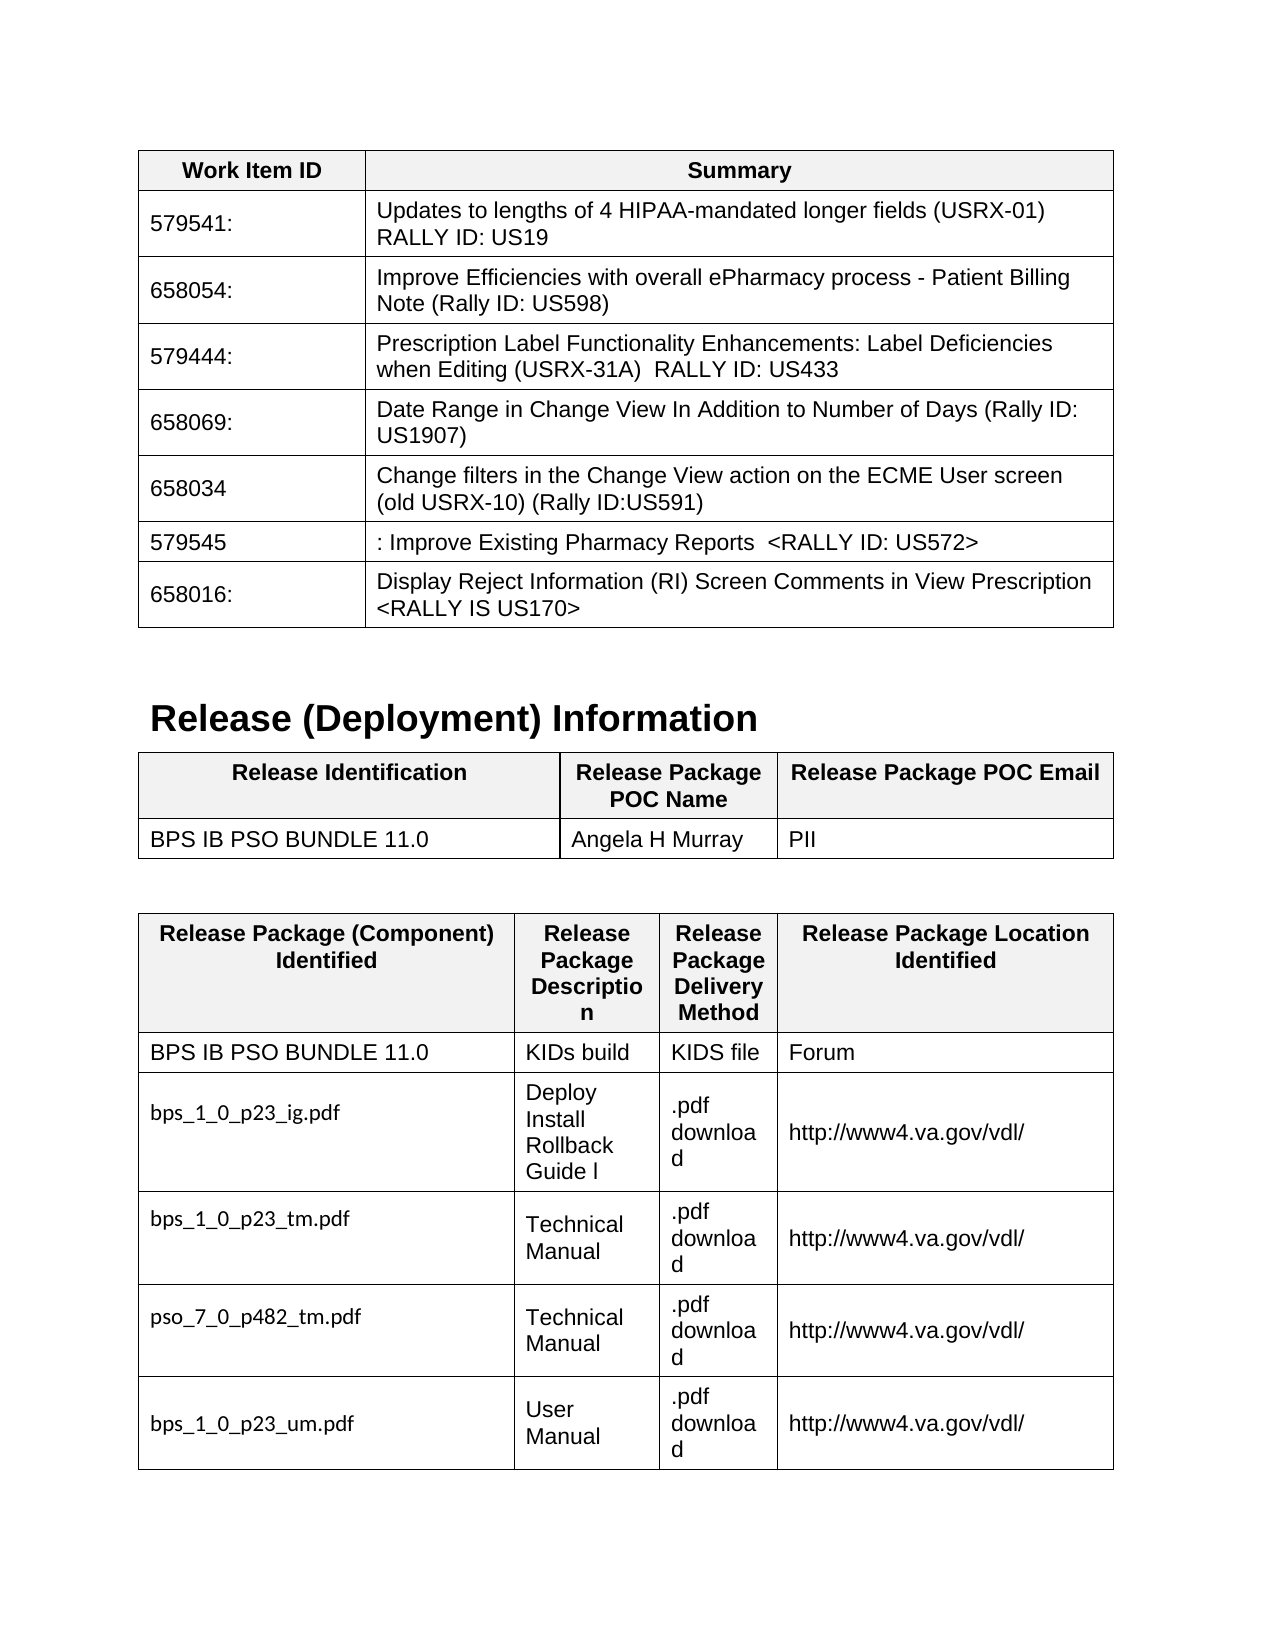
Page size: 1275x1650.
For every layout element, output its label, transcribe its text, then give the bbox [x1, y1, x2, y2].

table_cell 658069: [139, 390, 365, 455]
subtitle Release (Deployment) Information [150, 696, 1125, 739]
table_cell Display Reject Information (RI) Screen Comments in View Prescription <RALLY IS US170> [366, 562, 1113, 627]
table_header Release Package Description [515, 914, 659, 1032]
table_header Release Package Delivery Method [660, 914, 777, 1032]
table_cell 658054: [139, 257, 365, 322]
table_cell Technical Manual [515, 1192, 659, 1283]
table_cell http://www4.va.gov/vdl/ [778, 1073, 1113, 1191]
table_cell KIDS file [660, 1033, 777, 1072]
table_cell pso_7_0_p482_tm.pdf [139, 1285, 514, 1376]
table_header Release Package POC Name [561, 753, 777, 818]
table_cell .pdf download [660, 1192, 777, 1283]
table_cell 658016: [139, 562, 365, 627]
table_cell http://www4.va.gov/vdl/ [778, 1377, 1113, 1469]
table_header Release Identification [139, 753, 559, 818]
table_cell .pdf download [660, 1285, 777, 1376]
table_cell KIDs build [515, 1033, 659, 1072]
table_cell 579444: [139, 324, 365, 389]
table_cell bps_1_0_p23_ig.pdf [139, 1073, 514, 1191]
table_cell .pdf download [660, 1073, 777, 1191]
table_cell BPS IB PSO BUNDLE 11.0 [139, 819, 559, 858]
table_header Release Package (Component) Identified [139, 914, 514, 1032]
table_cell 579541: [139, 191, 365, 256]
table_header Release Package Location Identified [778, 914, 1113, 1032]
table_cell Angela H Murray [561, 819, 777, 858]
table_cell Date Range in Change View In Addition to Number of Days (Rally ID: US1907) [366, 390, 1113, 455]
table_cell 579545 [139, 522, 365, 561]
table_cell bps_1_0_p23_um.pdf [139, 1377, 514, 1469]
table_cell Technical Manual [515, 1285, 659, 1376]
table_cell .pdf download [660, 1377, 777, 1469]
table_cell http://www4.va.gov/vdl/ [778, 1285, 1113, 1376]
table_cell bps_1_0_p23_tm.pdf [139, 1192, 514, 1283]
table_header Work Item ID [139, 151, 365, 190]
table_cell http://www4.va.gov/vdl/ [778, 1192, 1113, 1283]
table_cell User Manual [515, 1377, 659, 1469]
table_cell : Improve Existing Pharmacy Reports <RALLY ID: US572> [366, 522, 1113, 561]
table_cell Updates to lengths of 4 HIPAA-mandated longer fields (USRX-01) RALLY ID: US19 [366, 191, 1113, 256]
table_cell 658034 [139, 456, 365, 521]
table_cell Change filters in the Change View action on the ECME User screen (old USRX-10) (Rally ID:US591) [366, 456, 1113, 521]
table_cell PII [778, 819, 1113, 858]
table_header Summary [366, 151, 1113, 190]
table_cell Improve Efficiencies with overall ePharmacy process - Patient Billing Note (Rally ID: US598) [366, 257, 1113, 322]
table_header Release Package POC Email [778, 753, 1113, 818]
table_cell Forum [778, 1033, 1113, 1072]
table_cell Deploy Install Rollback Guide l [515, 1073, 659, 1191]
table_cell BPS IB PSO BUNDLE 11.0 [139, 1033, 514, 1072]
table_cell Prescription Label Functionality Enhancements: Label Deficiencies when Editing (USRX-31A) RALLY ID: US433 [366, 324, 1113, 389]
